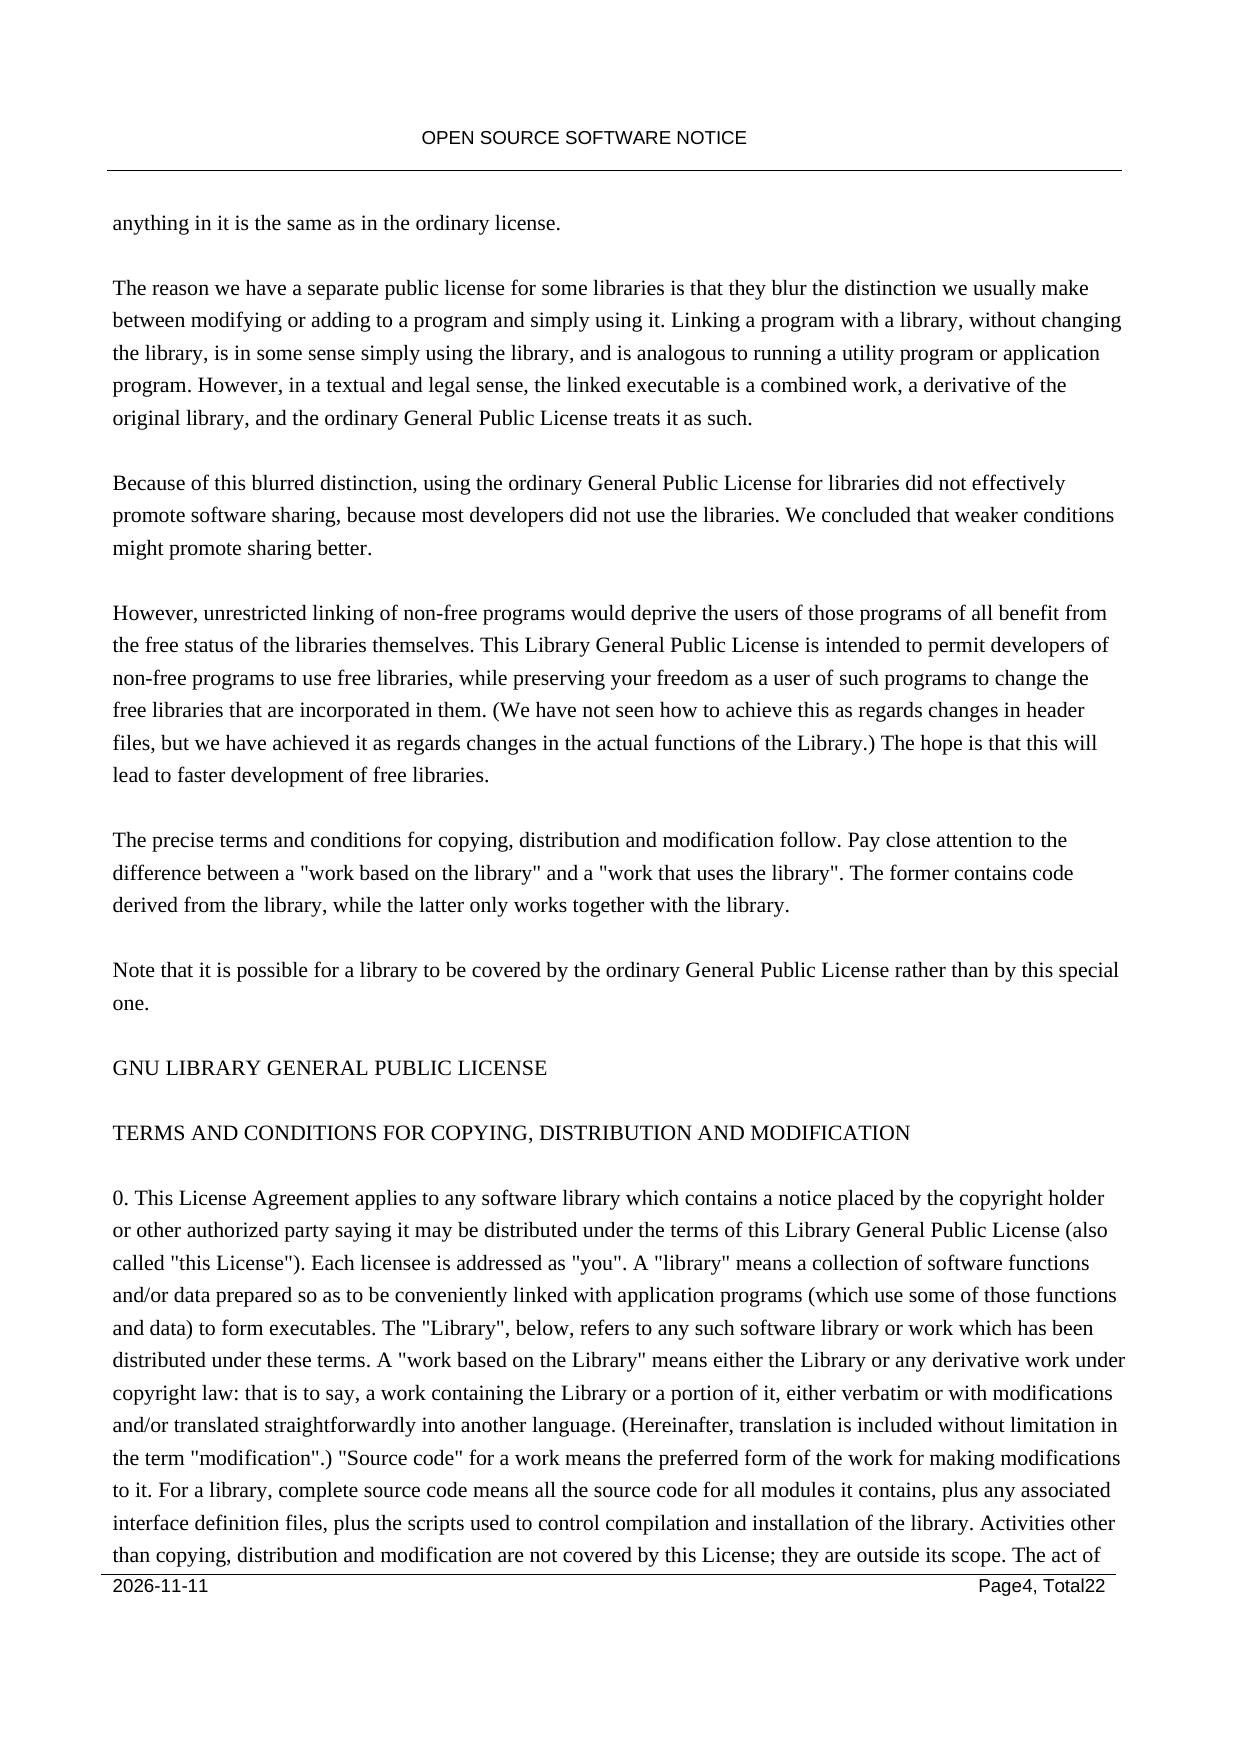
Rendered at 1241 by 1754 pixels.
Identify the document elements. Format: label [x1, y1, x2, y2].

text [112, 206, 1128, 1571]
